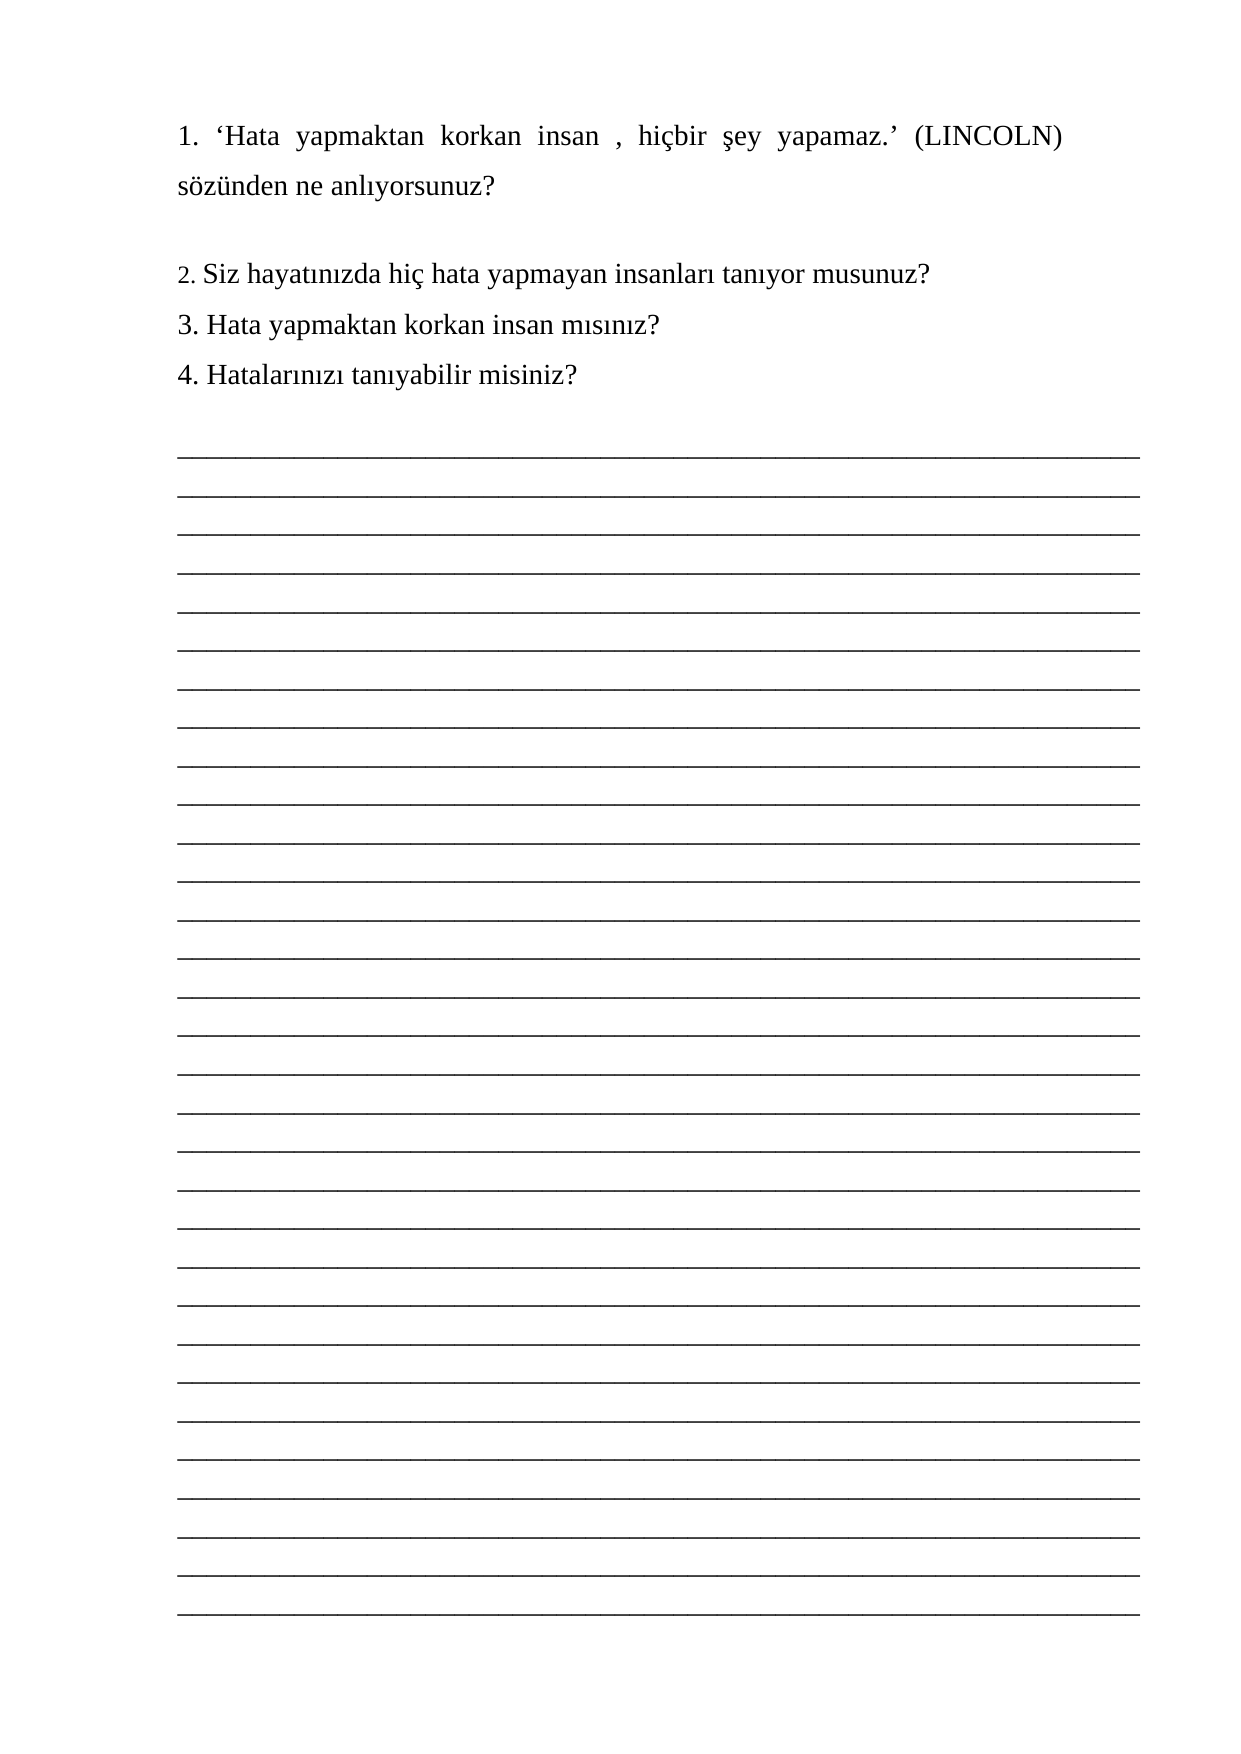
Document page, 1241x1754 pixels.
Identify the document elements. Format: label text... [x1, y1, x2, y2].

list 2. Siz hayatınızda hiç hata yapmayan insanları tanıyor musunuz? [177, 257, 1152, 290]
text ______________________________________________________________________________________________________________________________________________________________________________________________________________________________________________________________________________________________________________________________________________________________________________________________________________________________________________________________________________________________________________________________________________________________________________________________________________________________________________________________________________________________________________________________________________________________________________________________________________________________________________________________________________________________________________________________________________________________________________________________________________________________________________________________________________________________________________________________________________________________________________________________________________________________________________________________________________________________________________________________________________________________________________________________________________________________________________________________________________________________________________________________________________________________________________________________________________________________________________________________________________________________________________________________________________________________________________________________________________________________________________________________________________________________________________________________________________________________________________________________________________________________________________________________________________________________________________________________ [177, 428, 1152, 1618]
list 4. Hatalarınızı tanıyabilir misiniz? [177, 357, 1152, 391]
text 1. ‘Hata yapmaktan korkan insan , hiçbir şey yapamaz.’ (LINCOLN) sözünden ne anlıyorsunuz? [177, 118, 1064, 202]
list 3. Hata yapmaktan korkan insan mısınız? [177, 307, 1152, 341]
